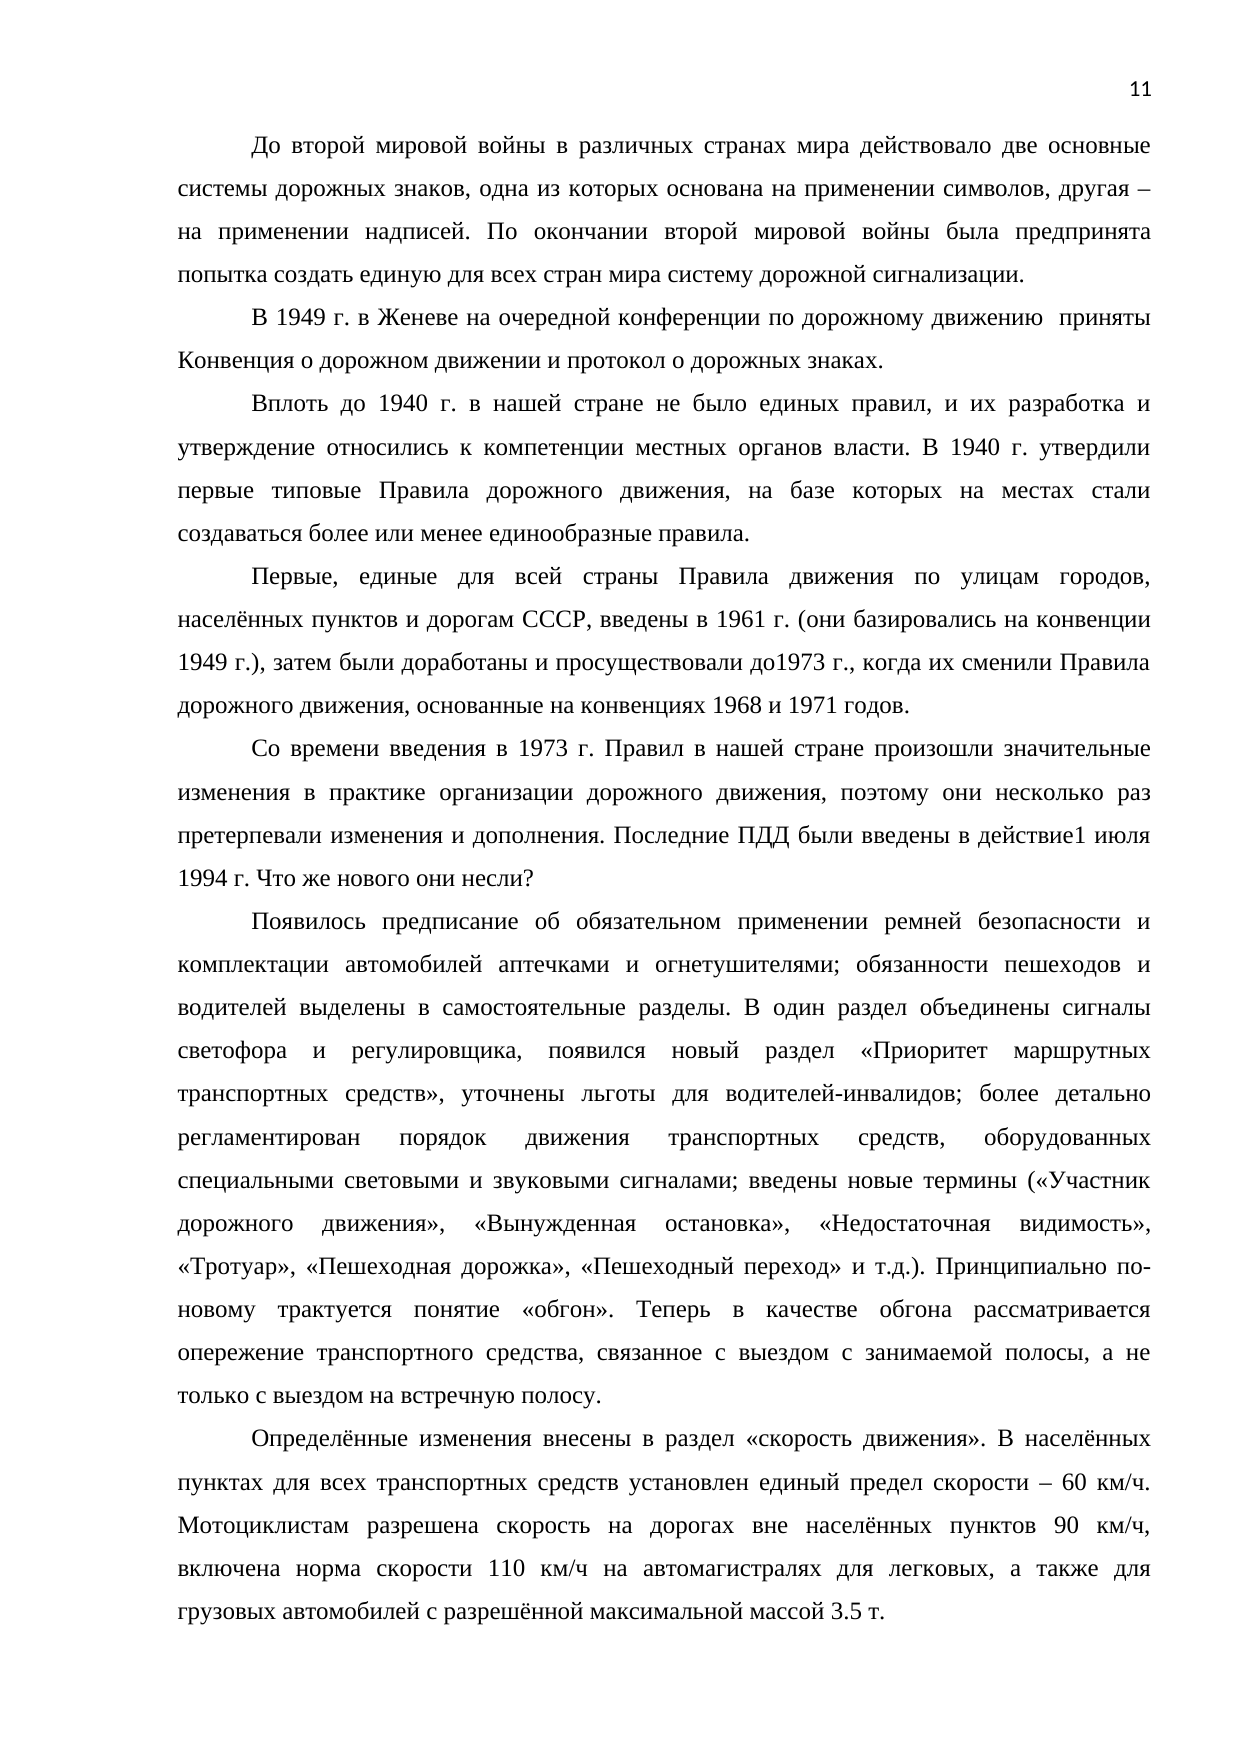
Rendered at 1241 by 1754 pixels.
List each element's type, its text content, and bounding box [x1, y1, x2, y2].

text Появилось предписание об обязательном применении ремней безопасности и комплектации автомобилей аптечками и огнетушителями; обязанности пешеходов и водителей выделены в самостоятельные разделы. В один раздел объединены сигналы светофора и регулировщика, появился новый раздел «Приоритет маршрутных транспортных средств», уточнены льготы для водителей-инвалидов; более детально регламентирован порядок движения транспортных средств, оборудованных специальными световыми и звуковыми сигналами; введены новые термины («Участник дорожного движения», «Вынужденная остановка», «Недостаточная видимость», «Тротуар», «Пешеходная дорожка», «Пешеходный переход» и т.д.). Принципиально по-новому трактуется понятие «обгон». Теперь в качестве обгона рассматривается опережение транспортного средства, связанное с выездом с занимаемой полосы, а не только с выездом на встречную полосу. [177, 906, 1152, 1409]
text Определённые изменения внесены в раздел «скорость движения». В населённых пунктах для всех транспортных средств установлен единый предел скорости – 60 км/ч. Мотоциклистам разрешена скорость на дорогах вне населённых пунктов 90 км/ч, включена норма скорости 110 км/ч на автомагистралях для легковых, а также для грузовых автомобилей с разрешённой максимальной массой 3.5 т. [177, 1423, 1152, 1625]
text Со времени введения в 1973 г. Правил в нашей стране произошли значительные изменения в практике организации дорожного движения, поэтому они несколько раз претерпевали изменения и дополнения. Последние ПДД были введены в действие1 июля 1994 г. Что же нового они несли? [177, 733, 1152, 892]
text До второй мировой войны в различных странах мира действовало две основные системы дорожных знаков, одна из которых основана на применении символов, другая – на применении надписей. По окончании второй мировой войны была предпринята попытка создать единую для всех стран мира систему дорожной сигнализации. [177, 130, 1152, 288]
text В 1949 г. в Женеве на очередной конференции по дорожному движению приняты Конвенция о дорожном движении и протокол о дорожных знаках. [177, 302, 1152, 374]
text Вплоть до 1940 г. в нашей стране не было единых правил, и их разработка и утверждение относились к компетенции местных органов власти. В 1940 г. утвердили первые типовые Правила дорожного движения, на базе которых на местах стали создаваться более или менее единообразные правила. [177, 388, 1152, 547]
text Первые, единые для всей страны Правила движения по улицам городов, населённых пунктов и дорогам СССР, введены в 1961 г. (они базировались на конвенции 1949 г.), затем были доработаны и просуществовали до1973 г., когда их сменили Правила дорожного движения, основанные на конвенциях 1968 и 1971 годов. [177, 561, 1152, 719]
